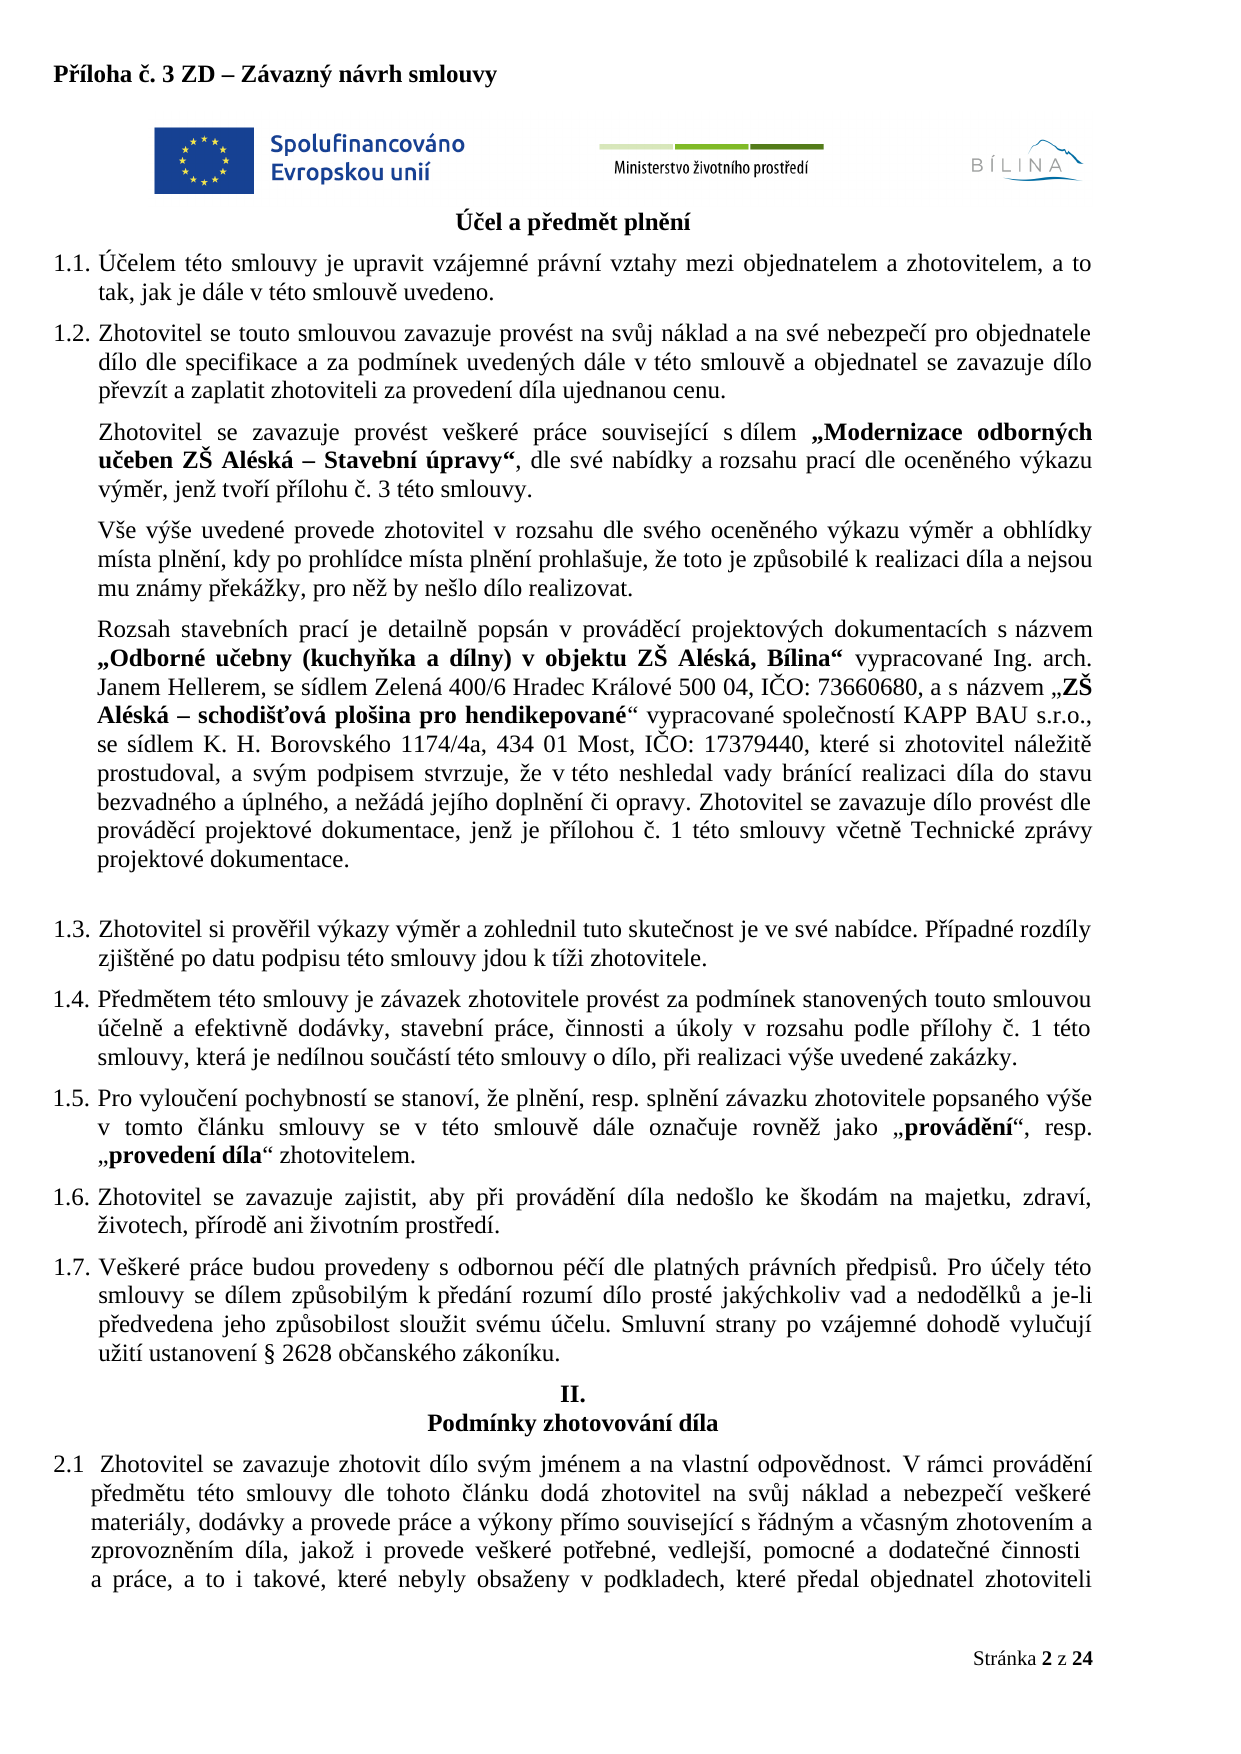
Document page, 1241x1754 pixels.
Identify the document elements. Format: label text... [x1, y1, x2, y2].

list Rozsah stavebních prací je detailně popsán v prováděcí projektových dokumentacích s názvem „Odborné učebny (kuchyňka a dílny) v objektu ZŠ Aléská, Bílina“ vypracované Ing. arch. Janem Hellerem, se sídlem Zelená 400/6 Hradec Králové 500 04, IČO: 73660680, a s názvem „ZŠ Aléská – schodišťová plošina pro hendikepované“ vypracované společností KAPP BAU s.r.o., se sídlem K. H. Borovského 1174/4a, 434 01 Most, IČO: 17379440, které si zhotovitel náležitě prostudoval, a svým podpisem stvrzuje, že v této neshledal vady bránící realizaci díla do stavu bezvadného a úplného, a nežádá jejího doplnění či opravy. Zhotovitel se zavazuje dílo provést dle prováděcí projektové dokumentace, jenž je přílohou č. 1 této smlouvy včetně Technické zprávy projektové dokumentace. [97, 614, 1092, 873]
list Předmětem této smlouvy je závazek zhotovitele provést za podmínek stanovených touto smlouvou účelně a efektivně dodávky, stavební práce, činnosti a úkoly v rozsahu podle přílohy č. 1 této smlouvy, která je nedílnou součástí této smlouvy o dílo, při realizaci výše uvedené zakázky. [52, 984, 1092, 1071]
text Účel a předmět plnění [53, 166, 1092, 236]
list Zhotovitel se touto smlouvou zavazuje provést na svůj náklad a na své nebezpečí pro objednatele dílo dle specifikace a za podmínek uvedených dále v této smlouvě a objednatel se zavazuje dílo převzít a zaplatit zhotoviteli za provedení díla ujednanou cenu. [53, 318, 1092, 404]
list Zhotovitel si prověřil výkazy výměr a zohlednil tuto skutečnost je ve své nabídce. Případné rozdíly zjištěné po datu podpisu této smlouvy jdou k tíži zhotovitele. [53, 914, 1092, 972]
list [53, 1449, 1092, 1593]
list Zhotovitel se zavazuje provést veškeré práce související s dílem „Modernizace odborných učeben ZŠ Aléská – Stavební úpravy“, dle své nabídky a rozsahu prací dle oceněného výkazu výměr, jenž tvoří přílohu č. 3 této smlouvy. [98, 417, 1092, 503]
picture [147, 111, 1093, 207]
text Podmínky zhotovování díla [53, 1408, 1092, 1437]
list Pro vyloučení pochybností se stanoví, že plnění, resp. splnění závazku zhotovitele popsaného výše v tomto článku smlouvy se v této smlouvě dále označuje rovněž jako „provádění“, resp. „provedení díla“ zhotovitelem. [52, 1083, 1092, 1169]
list Zhotovitel se zavazuje zajistit, aby při provádění díla nedošlo ke škodám na majetku, zdraví, životech, přírodě ani životním prostředí. [52, 1182, 1092, 1239]
text Vše výše uvedené provede zhotovitel v rozsahu dle svého oceněného výkazu výměr a obhlídky místa plnění, kdy po prohlídce místa plnění prohlašuje, že toto je způsobilé k realizaci díla a nejsou mu známy překážky, pro něž by nešlo dílo realizovat. [97, 516, 1092, 602]
text II. [53, 1379, 1092, 1408]
list Účelem této smlouvy je upravit vzájemné právní vztahy mezi objednatelem a zhotovitelem, a to tak, jak je dále v této smlouvě uvedeno. [53, 248, 1092, 306]
list Veškeré práce budou provedeny s odbornou péčí dle platných právních předpisů. Pro účely této smlouvy se dílem způsobilým k předání rozumí dílo prosté jakýchkoliv vad a nedodělků a je-li předvedena jeho způsobilost sloužit svému účelu. Smluvní strany po vzájemné dohodě vylučují užití ustanovení § 2628 občanského zákoníku. [53, 1252, 1092, 1367]
